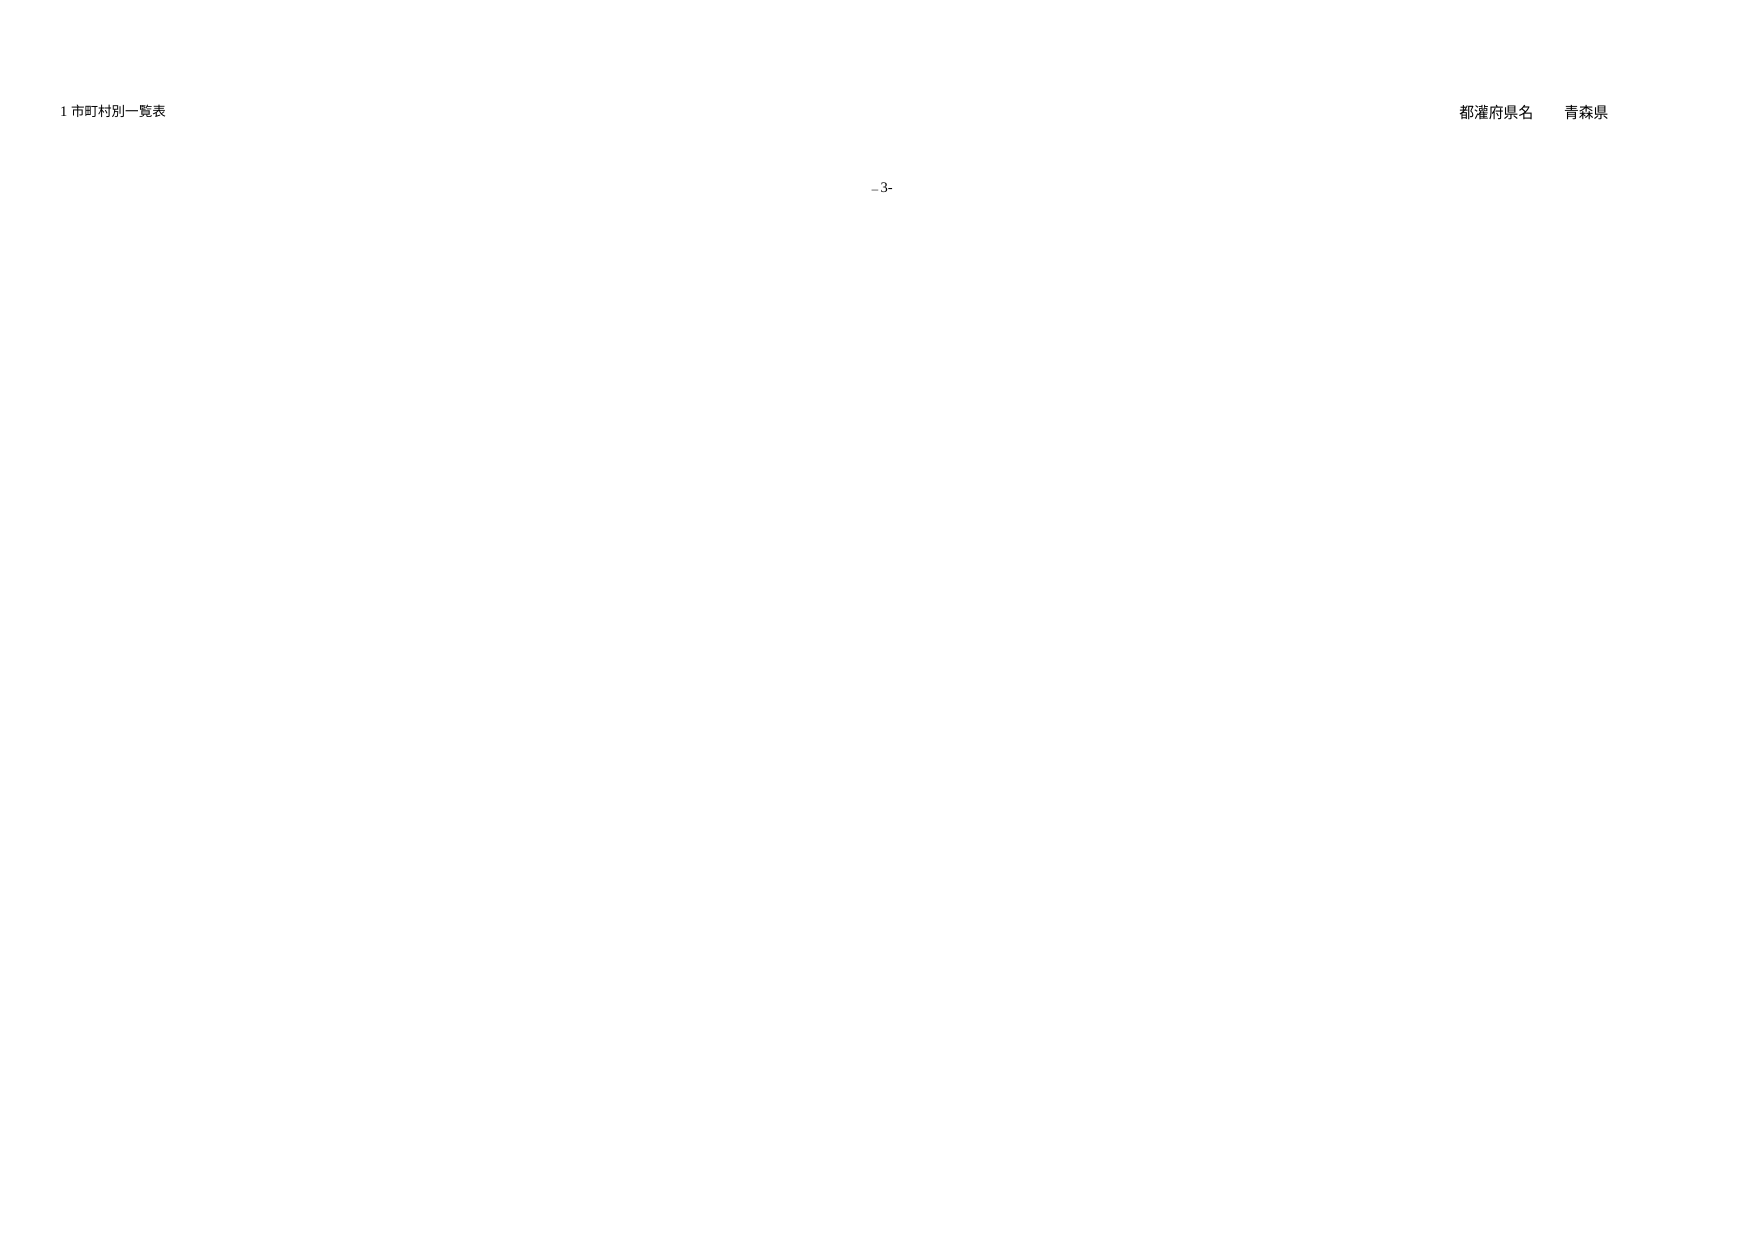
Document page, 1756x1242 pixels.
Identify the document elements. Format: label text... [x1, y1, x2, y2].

text — 3- [867, 179, 896, 196]
